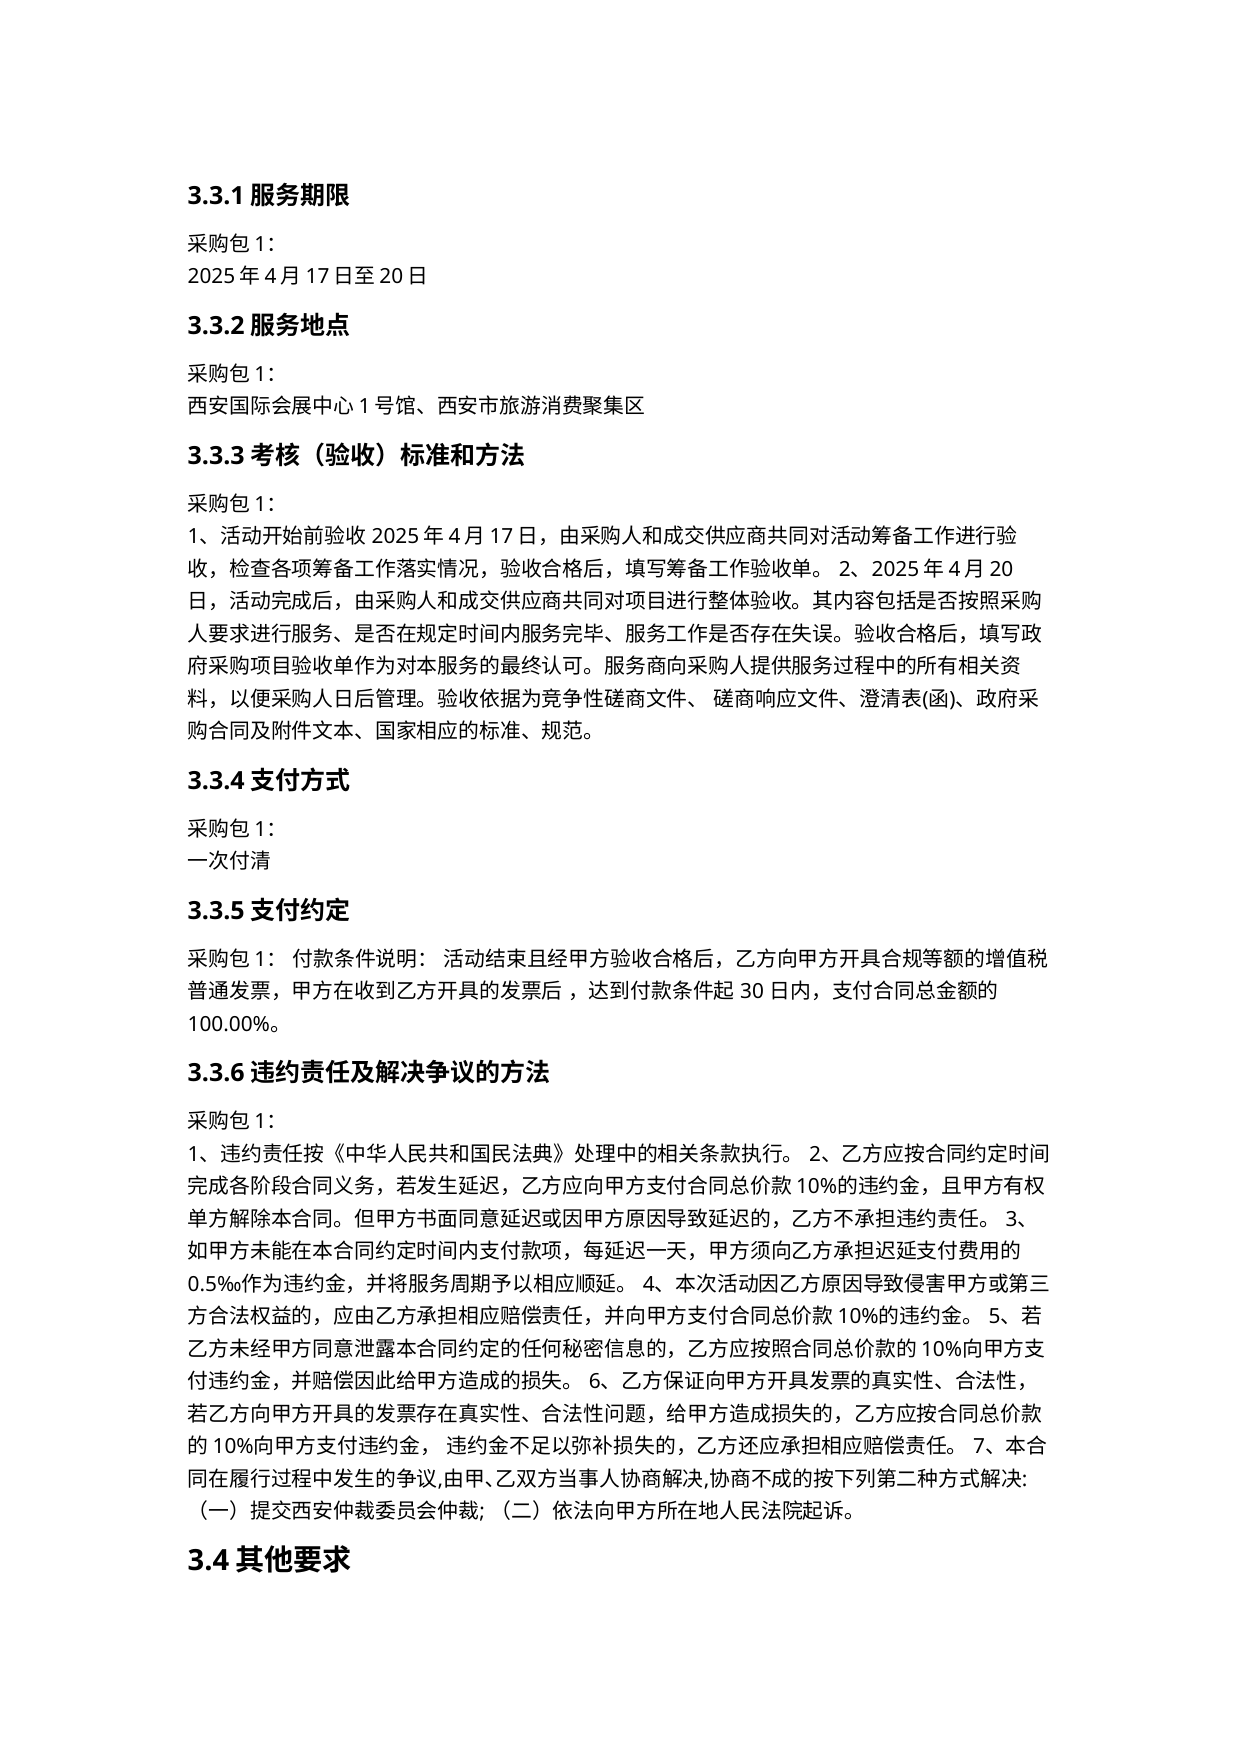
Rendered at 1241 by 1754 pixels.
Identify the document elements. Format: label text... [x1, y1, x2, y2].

text 采购包1： 付款条件说明： 活动结束且经甲方验收合格后，乙方向甲方开具合规等额的增值税普通发票，甲方在收到乙方开具的发票后 ，达到付款条件起 30 日内，支付合同总金额的 100.00%。 [187, 942, 1053, 1039]
text 3.3.4支付方式 [187, 747, 1053, 812]
text 3.3.5支付约定 [187, 877, 1053, 942]
text 一次付清 [187, 844, 1053, 877]
text 采购包1： [187, 812, 1053, 844]
text 2025年4月17日至20日 [187, 259, 1053, 292]
text 西安国际会展中心1号馆、西安市旅游消费聚集区 [187, 389, 1053, 422]
text 3.3.6违约责任及解决争议的方法 [187, 1039, 1053, 1104]
text 3.3.1服务期限 [187, 162, 1053, 227]
text 3.4其他要求 [187, 1527, 1053, 1592]
text 采购包1： [187, 1104, 1053, 1137]
text 1、违约责任按《中华人民共和国民法典》处理中的相关条款执行。 2、乙方应按合同约定时间完成各阶段合同义务，若发生延迟，乙方应向甲方支付合同总价款10%的违约金，且甲方有权单方解除本合同。但甲方书面同意延迟或因甲方原因导致延迟的，乙方不承担违约责任。 3、如甲方未能在本合同约定时间内支付款项，每延迟一天，甲方须向乙方承担迟延支付费用的0.5‰作为违约金，并将服务周期予以相应顺延。 4、本次活动因乙方原因导致侵害甲方或第三方合法权益的，应由乙方承担相应赔偿责任，并向甲方支付合同总价款10%的违约金。 5、若乙方未经甲方同意泄露本合同约定的任何秘密信息的，乙方应按照合同总价款的10%向甲方支付违约金，并赔偿因此给甲方造成的损失。 6、乙方保证向甲方开具发票的真实性、合法性，若乙方向甲方开具的发票存在真实性、合法性问题，给甲方造成损失的，乙方应按合同总价款的10%向甲方支付违约金， 违约金不足以弥补损失的，乙方还应承担相应赔偿责任。 7、本合同在履行过程中发生的争议,由甲､乙双方当事人协商解决,协商不成的按下列第二种方式解决: （一）提交西安仲裁委员会仲裁; （二）依法向甲方所在地人民法院起诉｡ [187, 1137, 1053, 1527]
text 采购包1： [187, 357, 1053, 389]
text 采购包1： [187, 227, 1053, 259]
text 采购包1： [187, 487, 1053, 519]
text 1、活动开始前验收 2025年4月17日，由采购人和成交供应商共同对活动筹备工作进行验收，检查各项筹备工作落实情况，验收合格后，填写筹备工作验收单。 2、2025年4月20日，活动完成后，由采购人和成交供应商共同对项目进行整体验收。其内容包括是否按照采购人要求进行服务、是否在规定时间内服务完毕、服务工作是否存在失误。验收合格后，填写政府采购项目验收单作为对本服务的最终认可。服务商向采购人提供服务过程中的所有相关资料，以便采购人日后管理。验收依据为竞争性磋商文件、 磋商响应文件、澄清表(函)、政府采购合同及附件文本、国家相应的标准、规范。 [187, 519, 1053, 747]
text 3.3.3考核（验收）标准和方法 [187, 422, 1053, 487]
text 3.3.2服务地点 [187, 292, 1053, 357]
